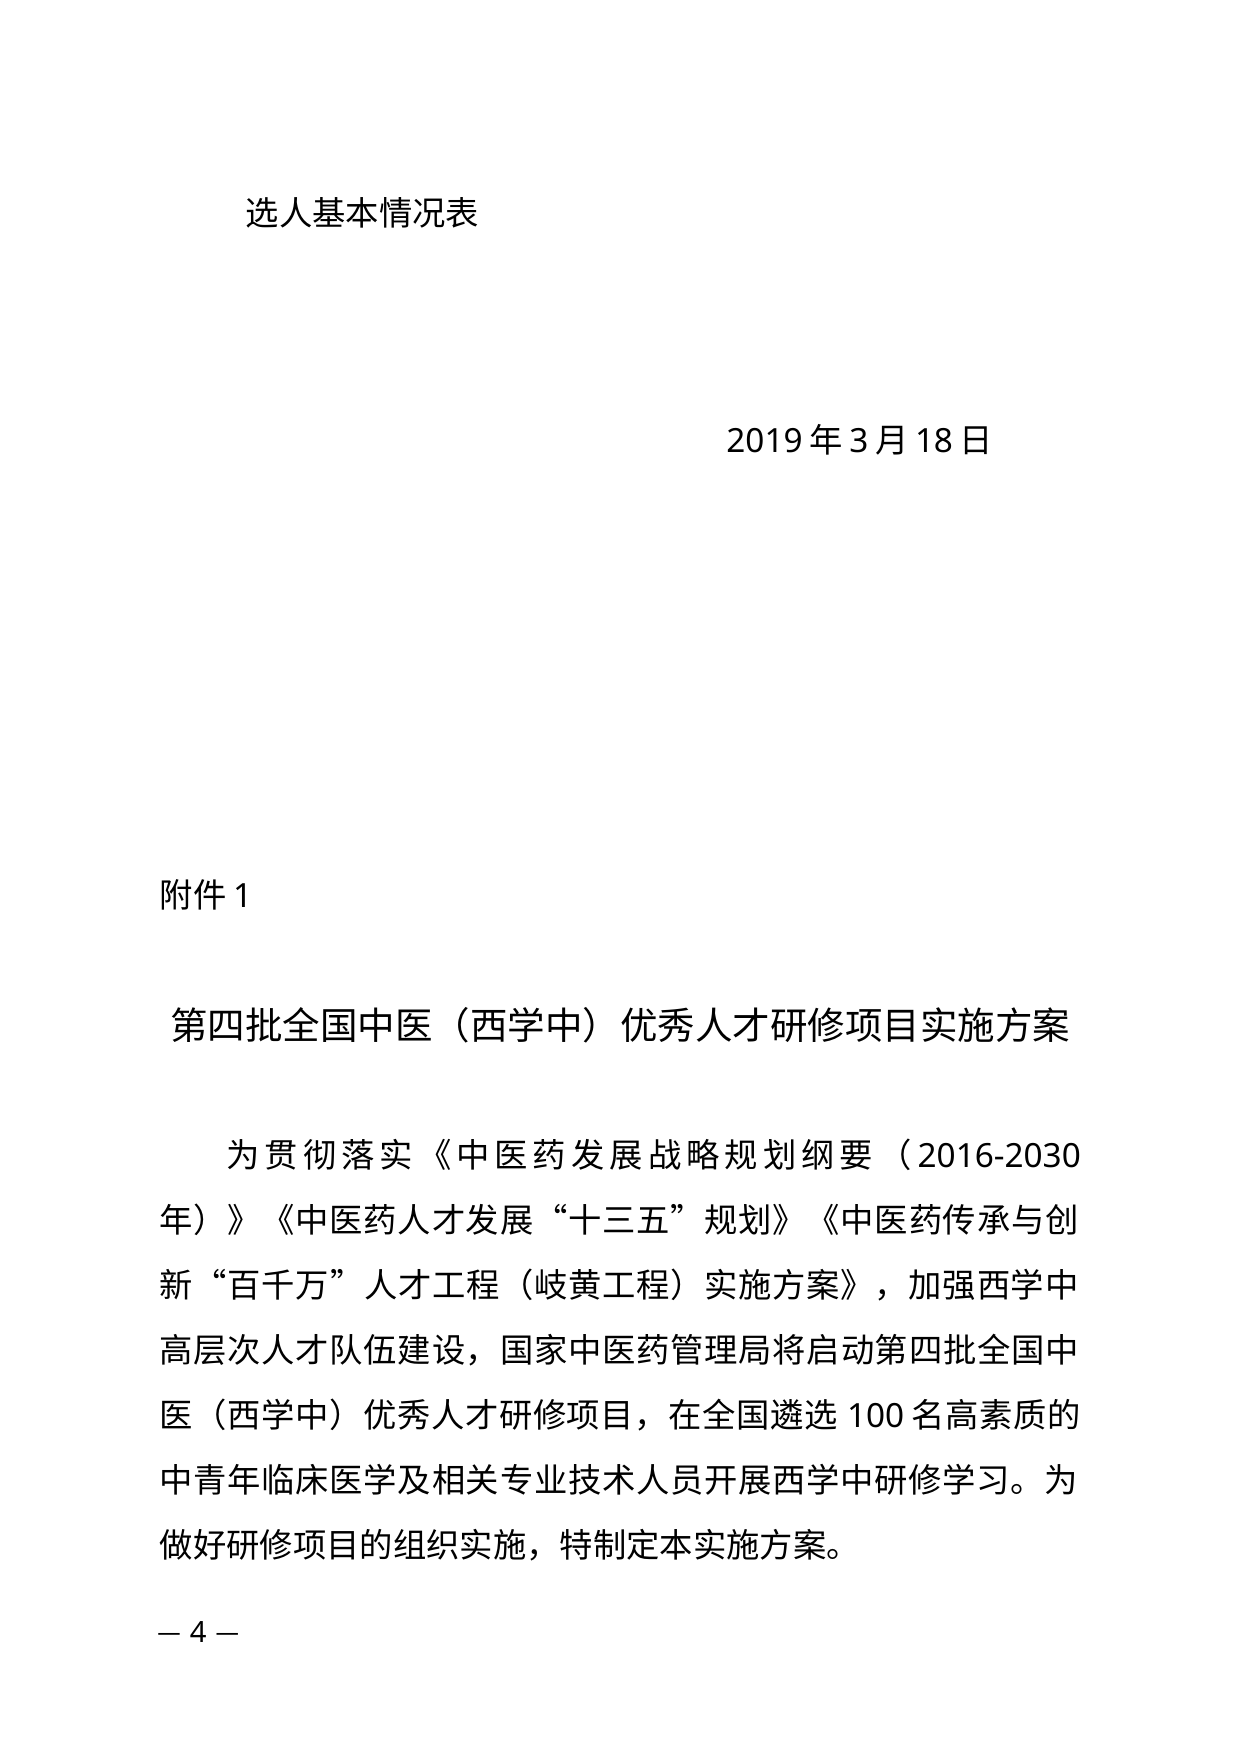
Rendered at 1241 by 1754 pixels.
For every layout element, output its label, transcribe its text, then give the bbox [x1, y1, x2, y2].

text 第四批全国中医（西学中）优秀人才研修项目实施方案 [159, 991, 1081, 1056]
text 2019年3月18日 [159, 406, 1081, 471]
text 附件1 [159, 861, 1081, 926]
text 为贯彻落实《中医药发展战略规划纲要（2016-2030年）》《中医药人才发展“十三五”规划》《中医药传承与创新“百千万”人才工程（岐黄工程）实施方案》，加强西学中高层次人才队伍建设，国家中医药管理局将启动第四批全国中医（西学中）优秀人才研修项目，在全国遴选100名高素质的中青年临床医学及相关专业技术人员开展西学中研修学习。为做好研修项目的组织实施，特制定本实施方案。 [159, 1121, 1081, 1576]
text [212, 178, 1081, 243]
